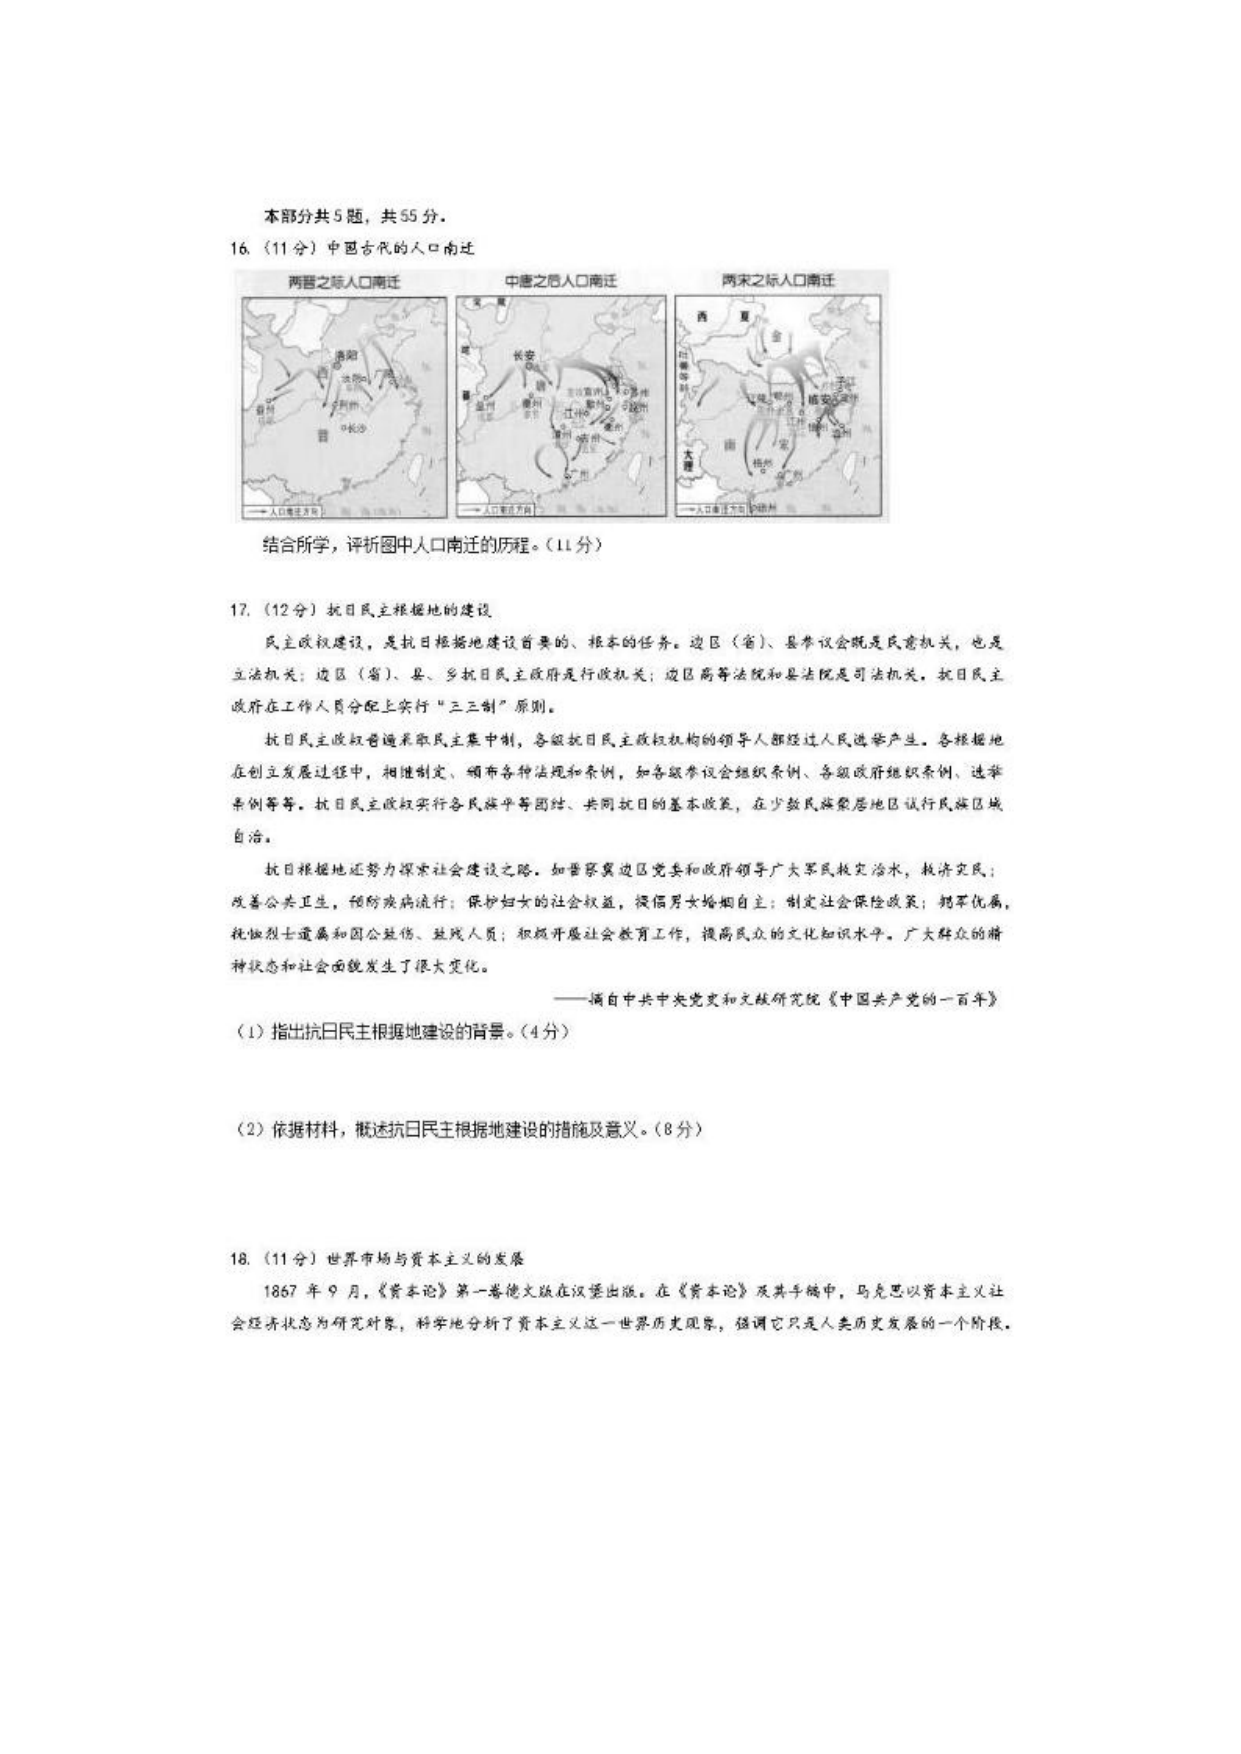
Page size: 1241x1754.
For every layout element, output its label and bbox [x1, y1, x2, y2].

picture [201, 162, 1039, 1387]
